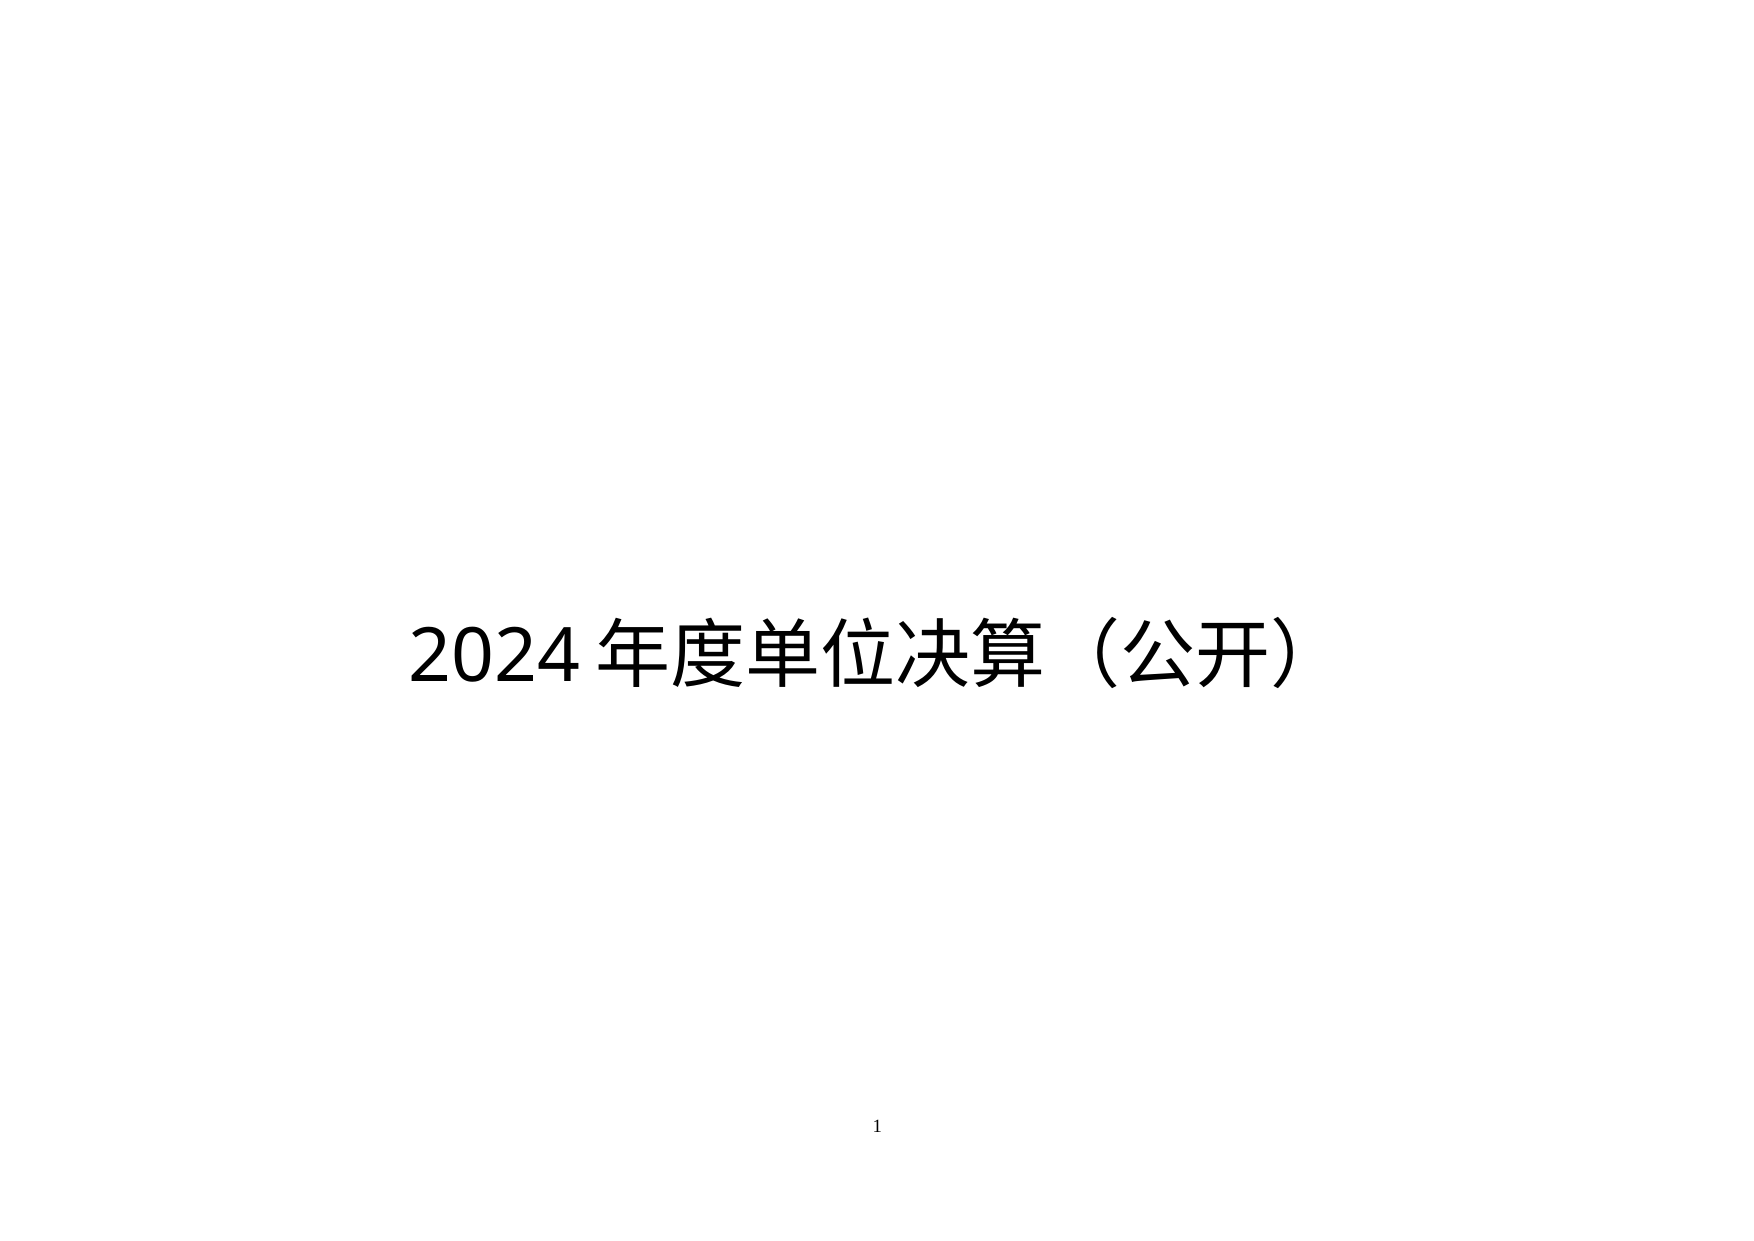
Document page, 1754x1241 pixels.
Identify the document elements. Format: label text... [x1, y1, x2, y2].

text 2024年度单位决算（公开） [118, 584, 1636, 714]
